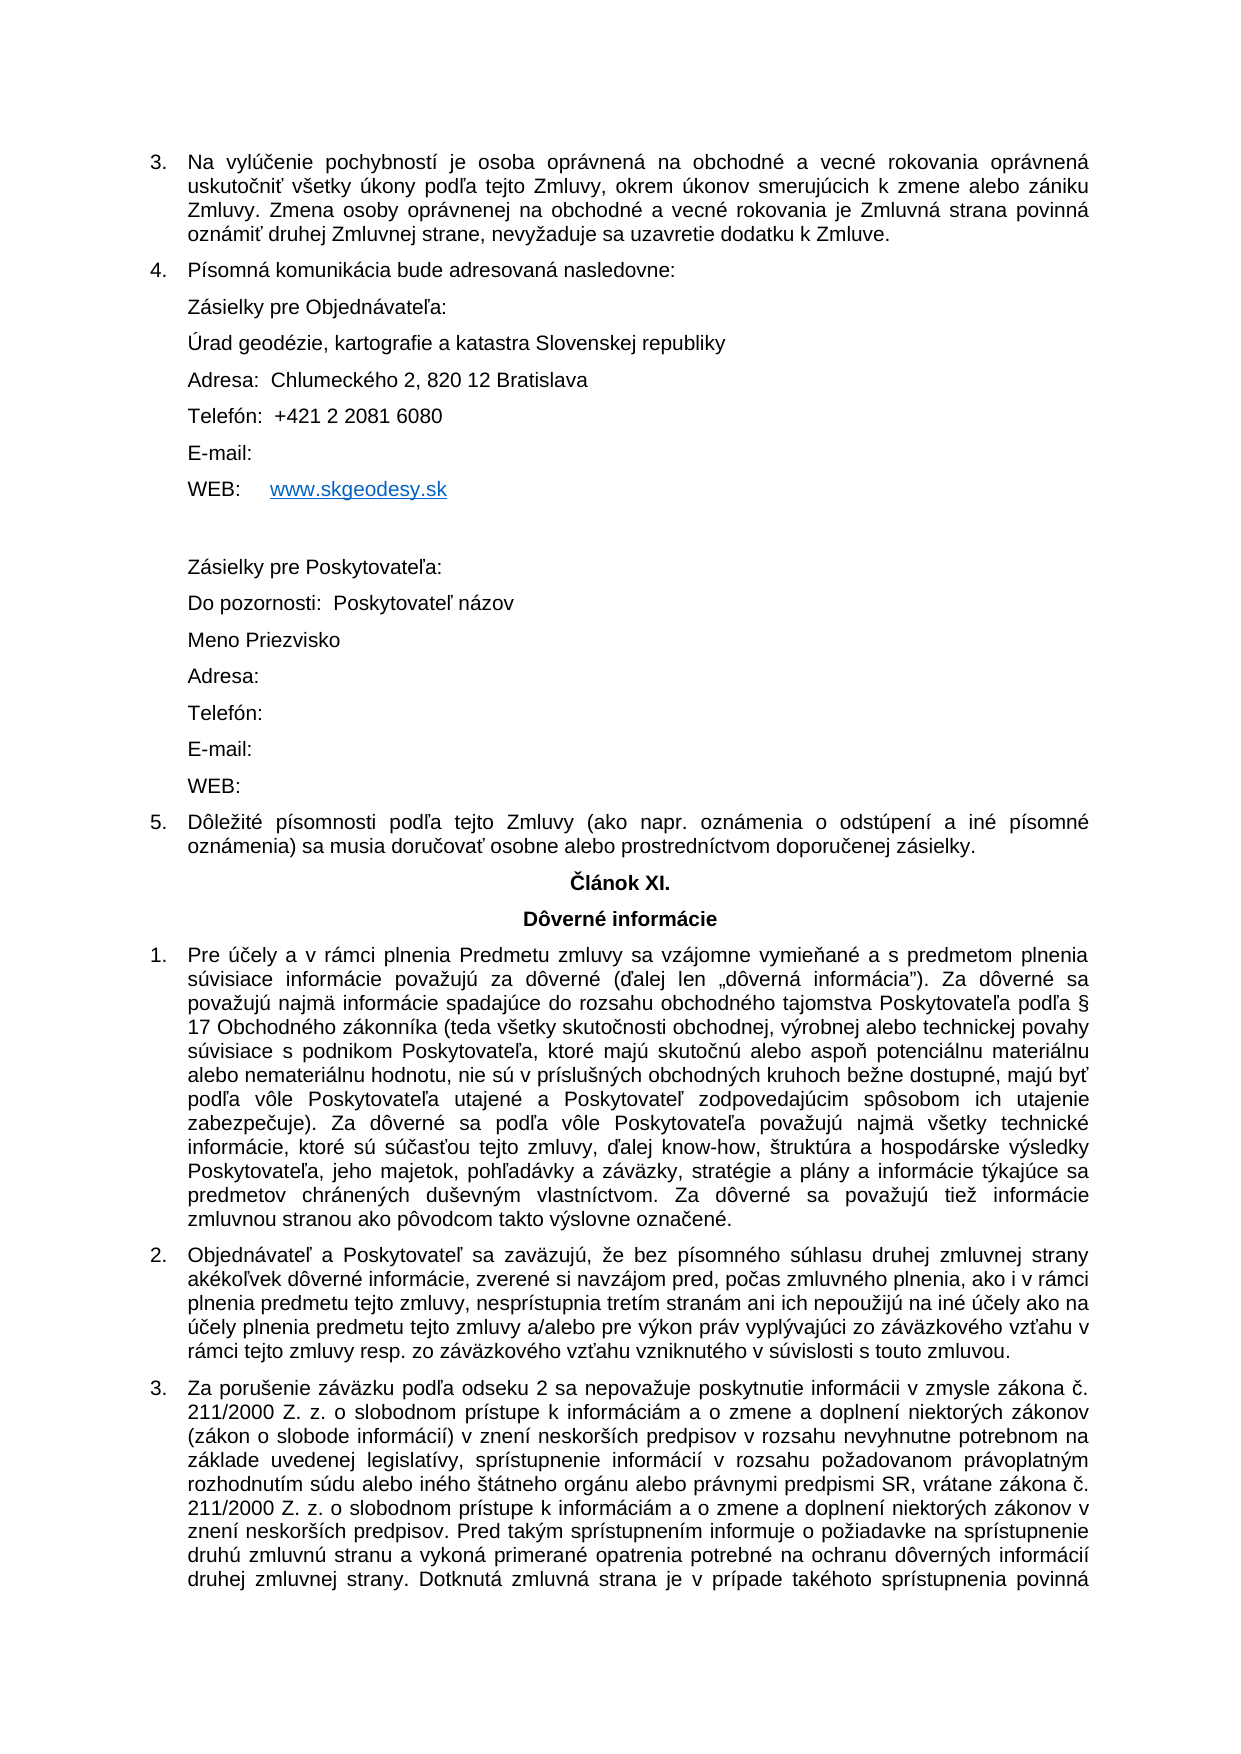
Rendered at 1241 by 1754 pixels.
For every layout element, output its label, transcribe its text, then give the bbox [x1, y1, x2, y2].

list Písomná komunikácia bude adresovaná nasledovne: [150, 258, 1090, 282]
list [150, 1376, 1090, 1591]
text Zásielky pre Poskytovateľa: [187, 555, 1090, 579]
text Dôverné informácie [150, 907, 1090, 931]
text Adresa: Chlumeckého 2, 820 12 Bratislava [187, 368, 1090, 392]
text Úrad geodézie, kartografie a katastra Slovenskej republiky [187, 331, 1090, 355]
text E-mail: [187, 737, 1090, 761]
list Pre účely a v rámci plnenia Predmetu zmluvy sa vzájomne vymieňané a s predmetom plnenia súvisiace informácie považujú za dôverné (ďalej len „dôverná informácia”). Za dôverné sa považujú najmä informácie spadajúce do rozsahu obchodného tajomstva Poskytovateľa podľa § 17 Obchodného zákonníka (teda všetky skutočnosti obchodnej, výrobnej alebo technickej povahy súvisiace s podnikom Poskytovateľa, ktoré majú skutočnú alebo aspoň potenciálnu materiálnu alebo nemateriálnu hodnotu, nie sú v príslušných obchodných kruhoch bežne dostupné, majú byť podľa vôle Poskytovateľa utajené a Poskytovateľ zodpovedajúcim spôsobom ich utajenie zabezpečuje). Za dôverné sa podľa vôle Poskytovateľa považujú najmä všetky technické informácie, ktoré sú súčasťou tejto zmluvy, ďalej know-how, štruktúra a hospodárske výsledky Poskytovateľa, jeho majetok, pohľadávky a záväzky, stratégie a plány a informácie týkajúce sa predmetov chránených duševným vlastníctvom. Za dôverné sa považujú tiež informácie zmluvnou stranou ako pôvodcom takto výslovne označené. [150, 943, 1090, 1231]
text Telefón: [187, 701, 1090, 724]
text Článok XI. [150, 870, 1090, 894]
text Do pozornosti: Poskytovateľ názov [187, 591, 1090, 615]
text E-mail: [187, 441, 1090, 464]
text Meno Priezvisko [187, 628, 1090, 652]
text Adresa: [187, 664, 1090, 688]
text Telefón: +421 2 2081 6080 [187, 404, 1090, 428]
text WEB: www.skgeodesy.sk [187, 477, 1090, 501]
list Na vylúčenie pochybností je osoba oprávnená na obchodné a vecné rokovania oprávnená uskutočniť všetky úkony podľa tejto Zmluvy, okrem úkonov smerujúcich k zmene alebo zániku Zmluvy. Zmena osoby oprávnenej na obchodné a vecné rokovania je Zmluvná strana povinná oznámiť druhej Zmluvnej strane, nevyžaduje sa uzavretie dodatku k Zmluve. [150, 150, 1090, 246]
text WEB: [187, 773, 1090, 797]
text Zásielky pre Objednávateľa: [187, 295, 1090, 319]
list Objednávateľ a Poskytovateľ sa zaväzujú, že bez písomného súhlasu druhej zmluvnej strany akékoľvek dôverné informácie, zverené si navzájom pred, počas zmluvného plnenia, ako i v rámci plnenia predmetu tejto zmluvy, nesprístupnia tretím stranám ani ich nepoužijú na iné účely ako na účely plnenia predmetu tejto zmluvy a/alebo pre výkon práv vyplývajúci zo záväzkového vzťahu v rámci tejto zmluvy resp. zo záväzkového vzťahu vzniknutého v súvislosti s touto zmluvou. [150, 1243, 1090, 1363]
list Dôležité písomnosti podľa tejto Zmluvy (ako napr. oznámenia o odstúpení a iné písomné oznámenia) sa musia doručovať osobne alebo prostredníctvom doporučenej zásielky. [150, 810, 1090, 858]
